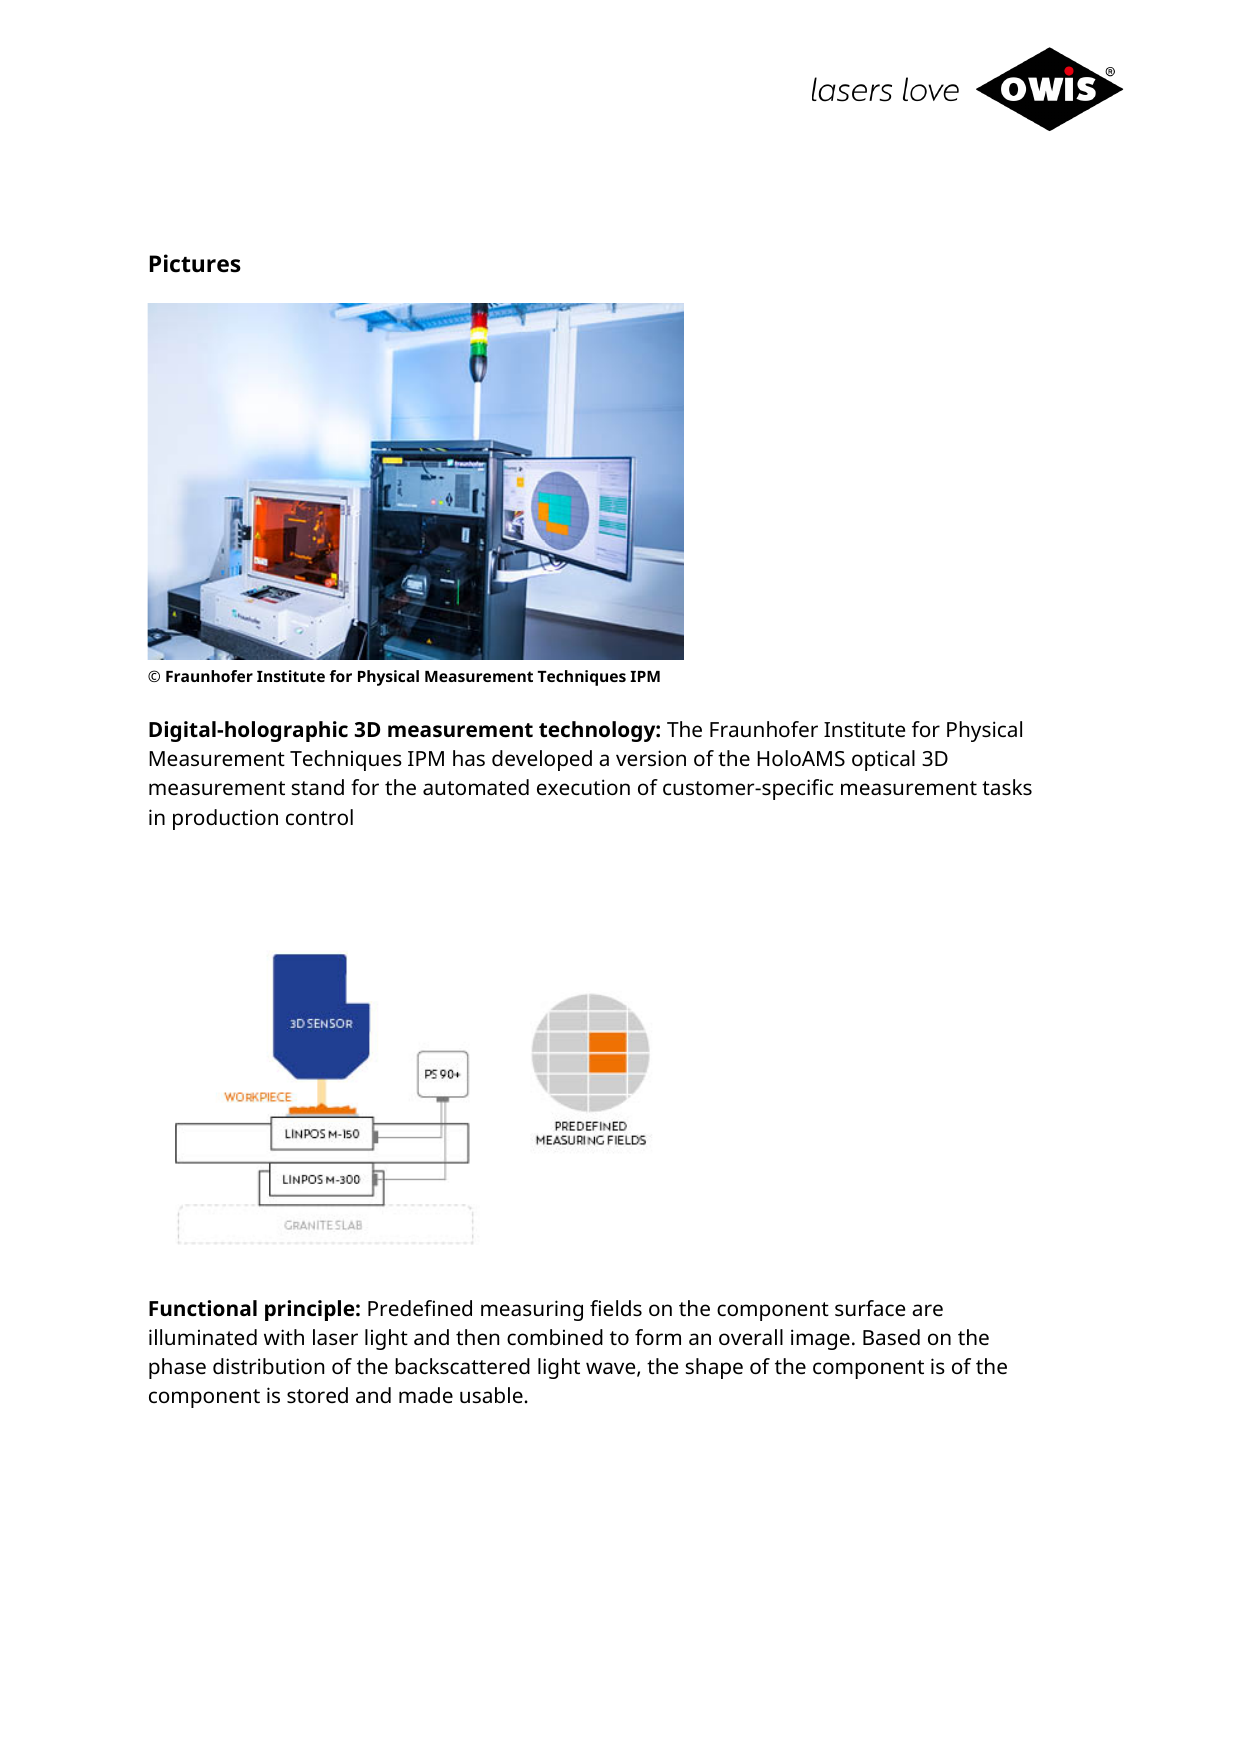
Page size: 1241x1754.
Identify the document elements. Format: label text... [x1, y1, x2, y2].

picture [812, 46, 1124, 132]
picture [145, 910, 684, 1269]
text Pictures [148, 249, 1048, 278]
picture [147, 303, 684, 660]
text Digital-holographic 3D measurement technology: The Fraunhofer Institute for Physical Measurement Techniques IPM has developed a version of the HoloAMS optical 3D measurement stand for the automated execution of customer-specific measurement tasks in production control [148, 714, 1048, 831]
